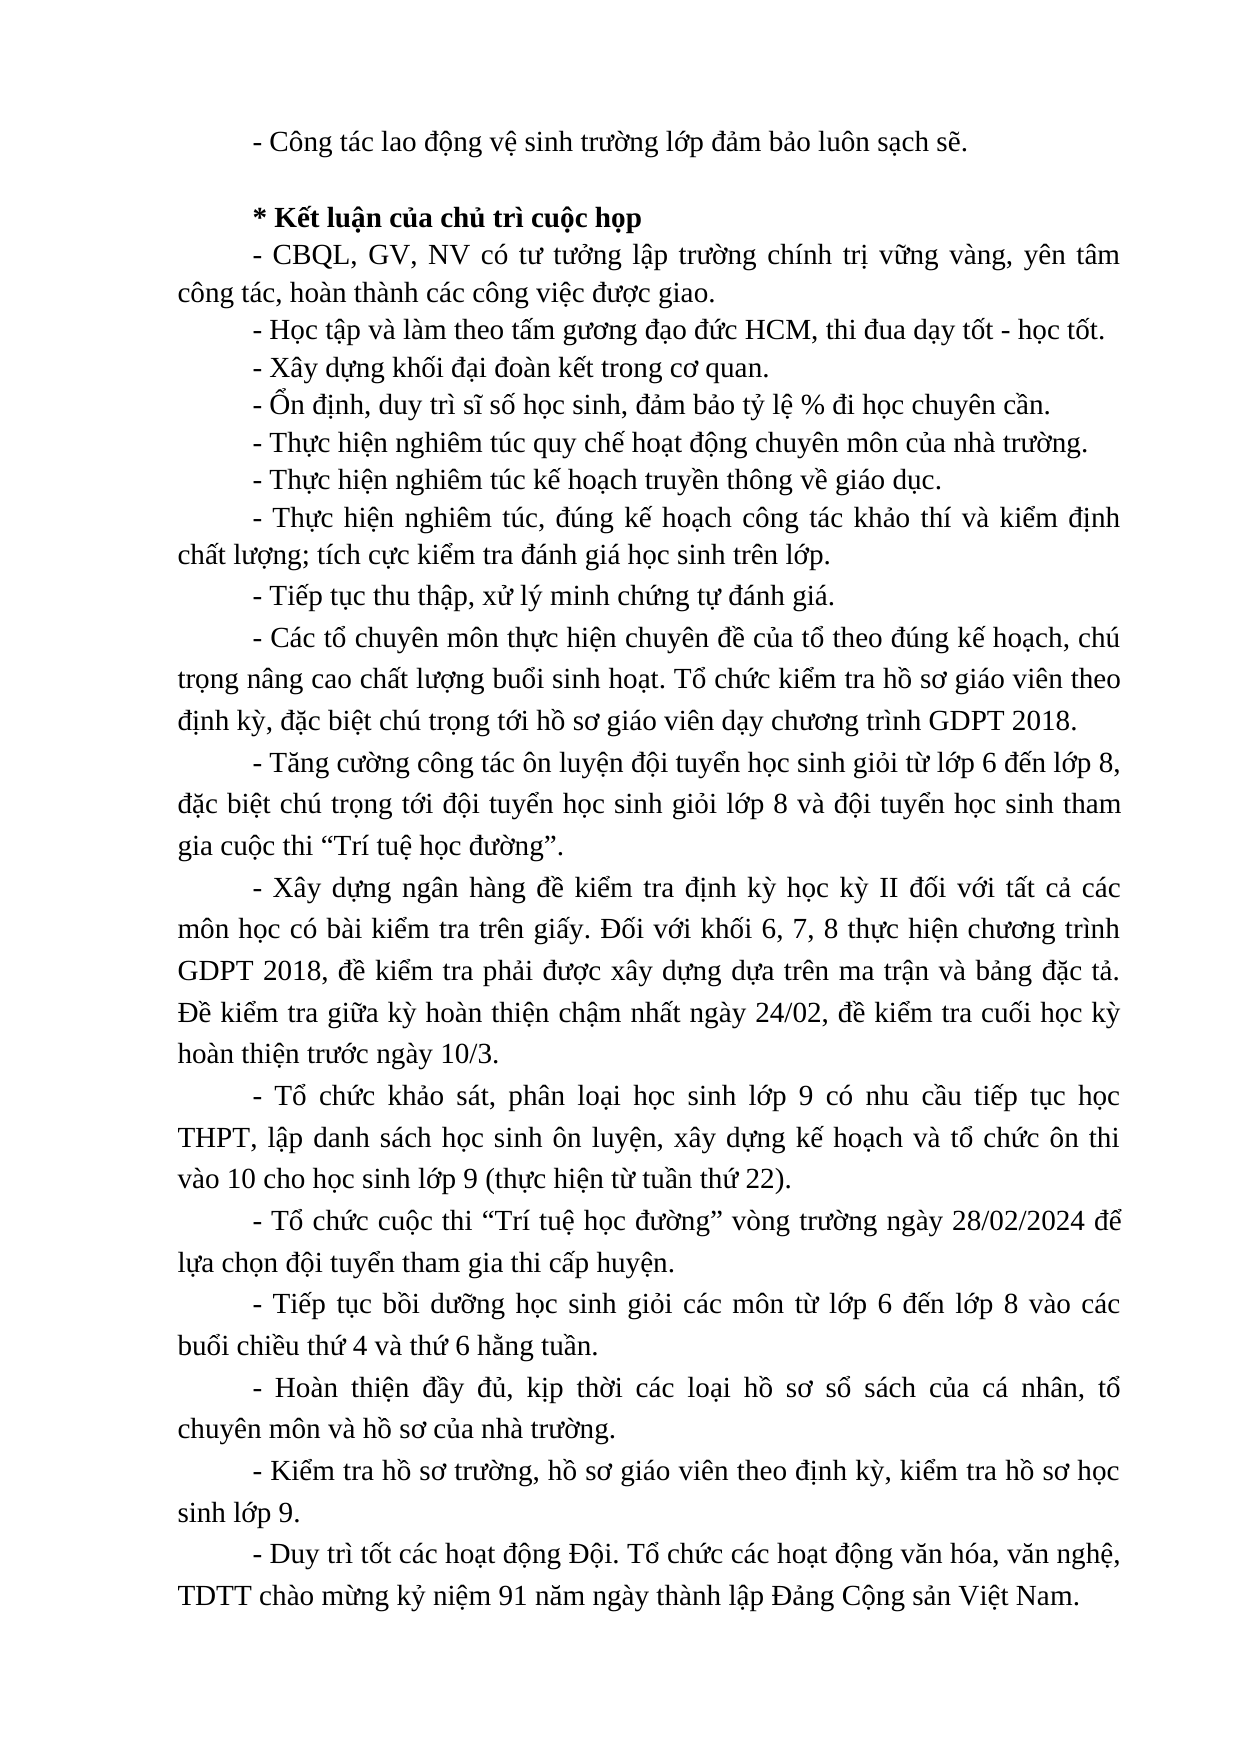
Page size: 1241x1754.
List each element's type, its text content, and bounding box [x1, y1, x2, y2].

text - Xây dựng ngân hàng đề kiểm tra định kỳ học kỳ II đối với tất cả các môn học có bài kiểm tra trên giấy. Đối với khối 6, 7, 8 thực hiện chương trình GDPT 2018, đề kiểm tra phải được xây dựng dựa trên ma trận và bảng đặc tả. Đề kiểm tra giữa kỳ hoàn thiện chậm nhất ngày 24/02, đề kiểm tra cuối học kỳ hoàn thiện trước ngày 10/3. [177, 864, 1122, 1072]
text - Kiểm tra hồ sơ trường, hồ sơ giáo viên theo định kỳ, kiểm tra hồ sơ học sinh lớp 9. [177, 1447, 1122, 1531]
text * Kết luận của chủ trì cuộc họp [177, 197, 1122, 235]
text - Thực hiện nghiêm túc quy chế hoạt động chuyên môn của nhà trường. [177, 422, 1122, 460]
text - Tổ chức khảo sát, phân loại học sinh lớp 9 có nhu cầu tiếp tục học THPT, lập danh sách học sinh ôn luyện, xây dựng kế hoạch và tổ chức ôn thi vào 10 cho học sinh lớp 9 (thực hiện từ tuần thứ 22). [177, 1072, 1122, 1197]
text - Hoàn thiện đầy đủ, kịp thời các loại hồ sơ sổ sách của cá nhân, tổ chuyên môn và hồ sơ của nhà trường. [177, 1364, 1122, 1447]
text - Công tác lao động vệ sinh trường lớp đảm bảo luôn sạch sẽ. [177, 118, 1122, 160]
text - Thực hiện nghiêm túc kế hoạch truyền thông về giáo dục. [177, 460, 1122, 497]
text - Xây dựng khối đại đoàn kết trong cơ quan. [177, 347, 1122, 385]
text - Tiếp tục thu thập, xử lý minh chứng tự đánh giá. [177, 572, 1122, 614]
text - CBQL, GV, NV có tư tưởng lập trường chính trị vững vàng, yên tâm công tác, hoàn thành các công việc được giao. [177, 235, 1122, 310]
text - Tổ chức cuộc thi “Trí tuệ học đường” vòng trường ngày 28/02/2024 để lựa chọn đội tuyển tham gia thi cấp huyện. [177, 1197, 1122, 1281]
text - Thực hiện nghiêm túc, đúng kế hoạch công tác khảo thí và kiểm định chất lượng; tích cực kiểm tra đánh giá học sinh trên lớp. [177, 497, 1122, 572]
text - Học tập và làm theo tấm gương đạo đức HCM, thi đua dạy tốt - học tốt. [177, 310, 1122, 347]
text - Tiếp tục bồi dưỡng học sinh giỏi các môn từ lớp 6 đến lớp 8 vào các buổi chiều thứ 4 và thứ 6 hằng tuần. [177, 1281, 1122, 1364]
text - Duy trì tốt các hoạt động Đội. Tổ chức các hoạt động văn hóa, văn nghệ, TDTT chào mừng kỷ niệm 91 năm ngày thành lập Đảng Cộng sản Việt Nam. [177, 1531, 1122, 1614]
text - Ổn định, duy trì sĩ số học sinh, đảm bảo tỷ lệ % đi học chuyên cần. [177, 385, 1122, 422]
text - Các tổ chuyên môn thực hiện chuyên đề của tổ theo đúng kế hoạch, chú trọng nâng cao chất lượng buổi sinh hoạt. Tổ chức kiểm tra hồ sơ giáo viên theo định kỳ, đặc biệt chú trọng tới hồ sơ giáo viên dạy chương trình GDPT 2018. [177, 614, 1122, 739]
text - Tăng cường công tác ôn luyện đội tuyển học sinh giỏi từ lớp 6 đến lớp 8, đặc biệt chú trọng tới đội tuyển học sinh giỏi lớp 8 và đội tuyển học sinh tham gia cuộc thi “Trí tuệ học đường”. [177, 739, 1122, 864]
